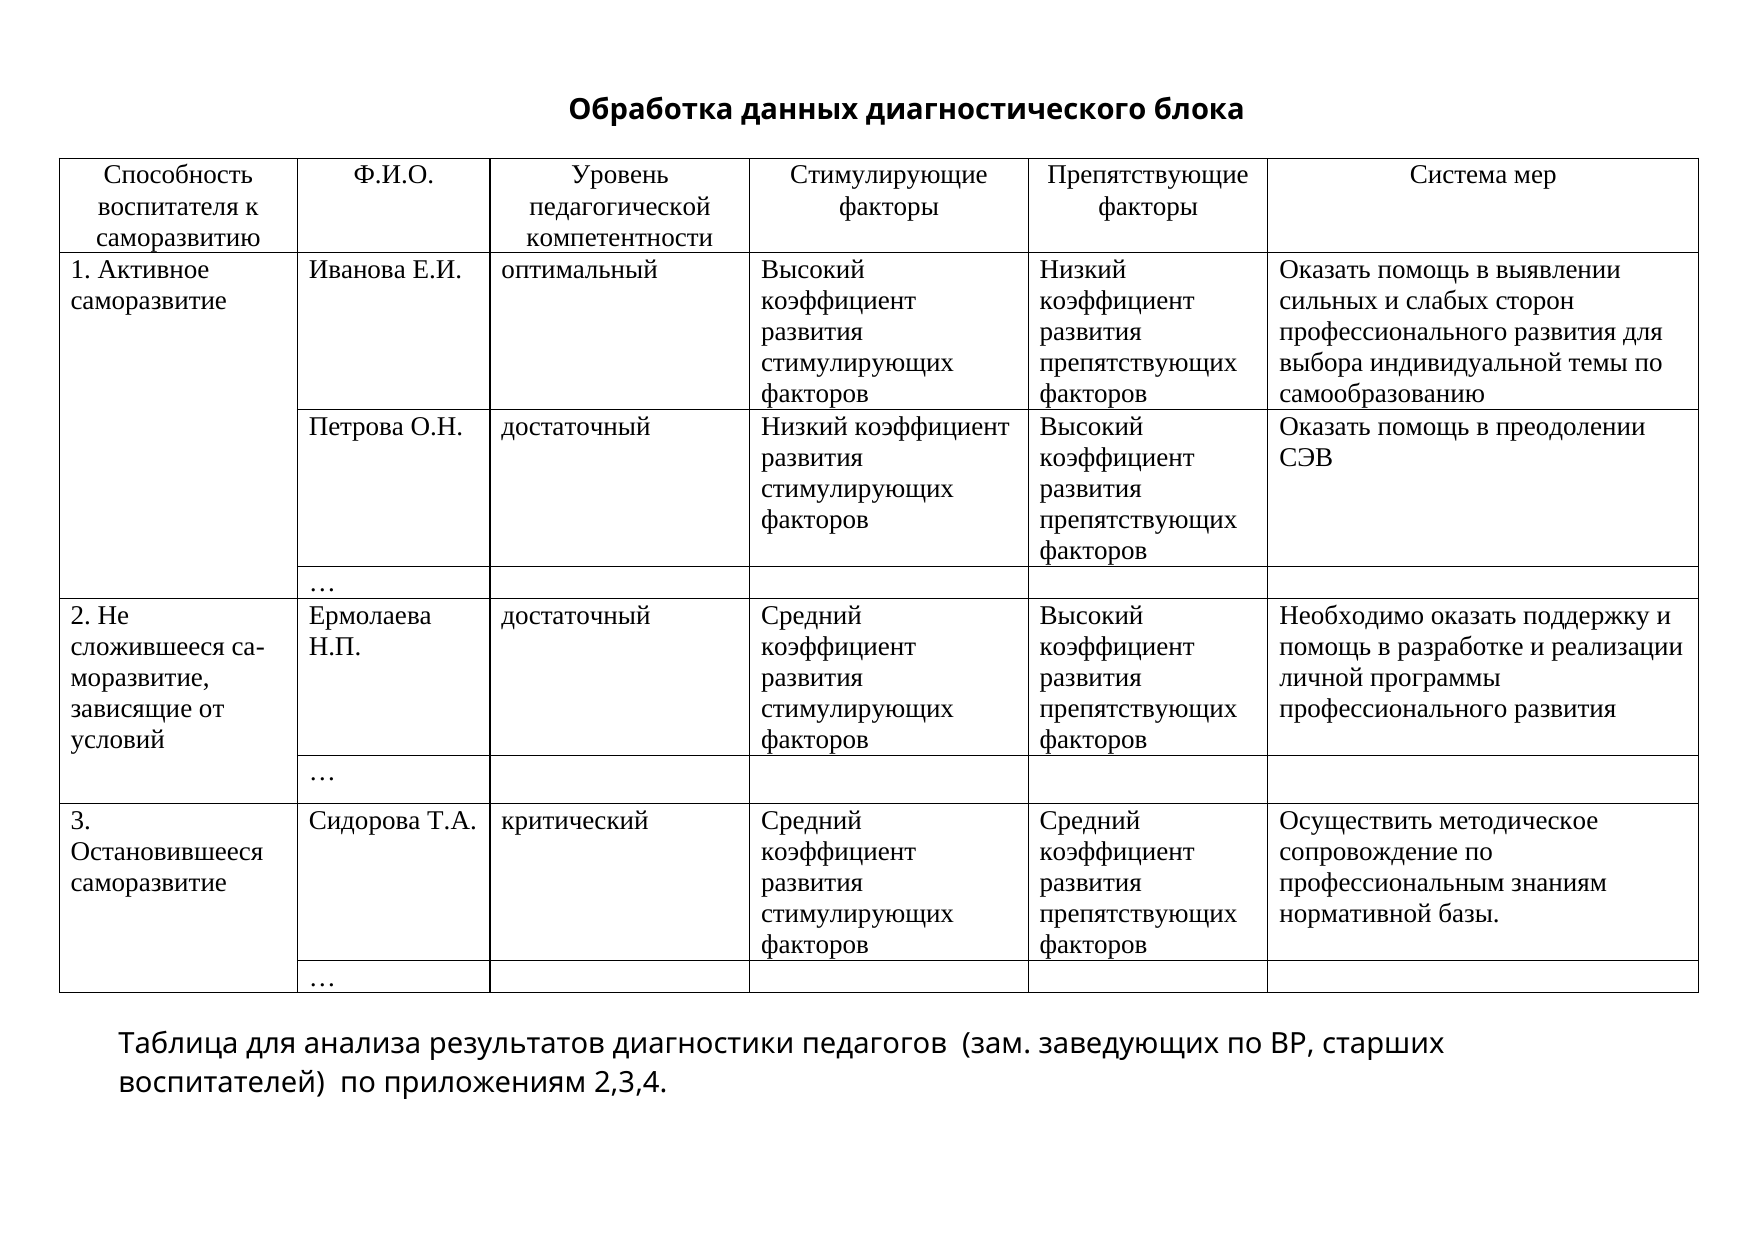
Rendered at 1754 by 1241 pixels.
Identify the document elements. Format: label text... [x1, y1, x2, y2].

table_cell [750, 567, 1028, 598]
table_cell Иванова Е.И. [298, 253, 489, 409]
table_cell Средний коэффициент развития препятствующих факторов [1029, 804, 1267, 960]
table_cell Средний коэффициент развития стимулирующих факторов [750, 599, 1028, 754]
table_cell [1029, 756, 1267, 803]
table_cell [750, 756, 1028, 803]
table_cell Осуществить методическое сопровождение по профессиональным знаниям нормативной базы. [1268, 804, 1698, 960]
table_cell достаточный [491, 599, 749, 754]
table_cell [1268, 961, 1698, 992]
table_cell … [298, 756, 489, 803]
table_cell [491, 567, 749, 598]
table_cell 1. Активное саморазвитие [60, 253, 297, 598]
table_cell [491, 961, 749, 992]
table_cell критический [491, 804, 749, 960]
table_cell 3. Остановившееся саморазвитие [60, 804, 297, 992]
table_cell оптимальный [491, 253, 749, 409]
table_cell Оказать помощь в выявлении сильных и слабых сторон профессионального развития для выбора индивидуальной темы по самообразованию [1268, 253, 1698, 409]
text Таблица для анализа результатов диагностики педагогов (зам. заведующих по ВР, старших воспитателей) по приложениям 2,3,4. [118, 1022, 1636, 1101]
table_cell [750, 961, 1028, 992]
table_cell [1268, 567, 1698, 598]
table_cell достаточный [491, 410, 749, 566]
table_cell Высокий коэффициент развития препятствующих факторов [1029, 599, 1267, 754]
table_header Уровень педагогической компетентности [491, 159, 749, 252]
table_cell Высокий коэффициент развития стимулирующих факторов [750, 253, 1028, 409]
table_cell Петрова О.Н. [298, 410, 489, 566]
table_cell 2. Не сложившееся саморазвитие, зависящие от условий [60, 599, 297, 803]
table_cell [1029, 961, 1267, 992]
table_cell Низкий коэффициент развития стимулирующих факторов [750, 410, 1028, 566]
table_cell [491, 756, 749, 803]
table_cell Сидорова Т.А. [298, 804, 489, 960]
table_cell Низкий коэффициент развития препятствующих факторов [1029, 253, 1267, 409]
table_header Способность воспитателя к саморазвитию [60, 159, 297, 252]
table_cell … [298, 961, 489, 992]
table_header Ф.И.О. [298, 159, 489, 252]
table_cell Высокий коэффициент развития препятствующих факторов [1029, 410, 1267, 566]
table_header Препятствующие факторы [1029, 159, 1267, 252]
table_cell Средний коэффициент развития стимулирующих факторов [750, 804, 1028, 960]
table_cell Оказать помощь в преодолении СЭВ [1268, 410, 1698, 566]
table_header Стимулирующие факторы [750, 159, 1028, 252]
table_cell Необходимо оказать поддержку и помощь в разработке и реализации личной программы профессионального развития [1268, 599, 1698, 754]
table_cell Ермолаева Н.П. [298, 599, 489, 754]
table_cell [1029, 567, 1267, 598]
table_cell [1268, 756, 1698, 803]
table_cell … [298, 567, 489, 598]
text Обработка данных диагностического блока [118, 89, 1636, 128]
table_header Система мер [1268, 159, 1698, 252]
